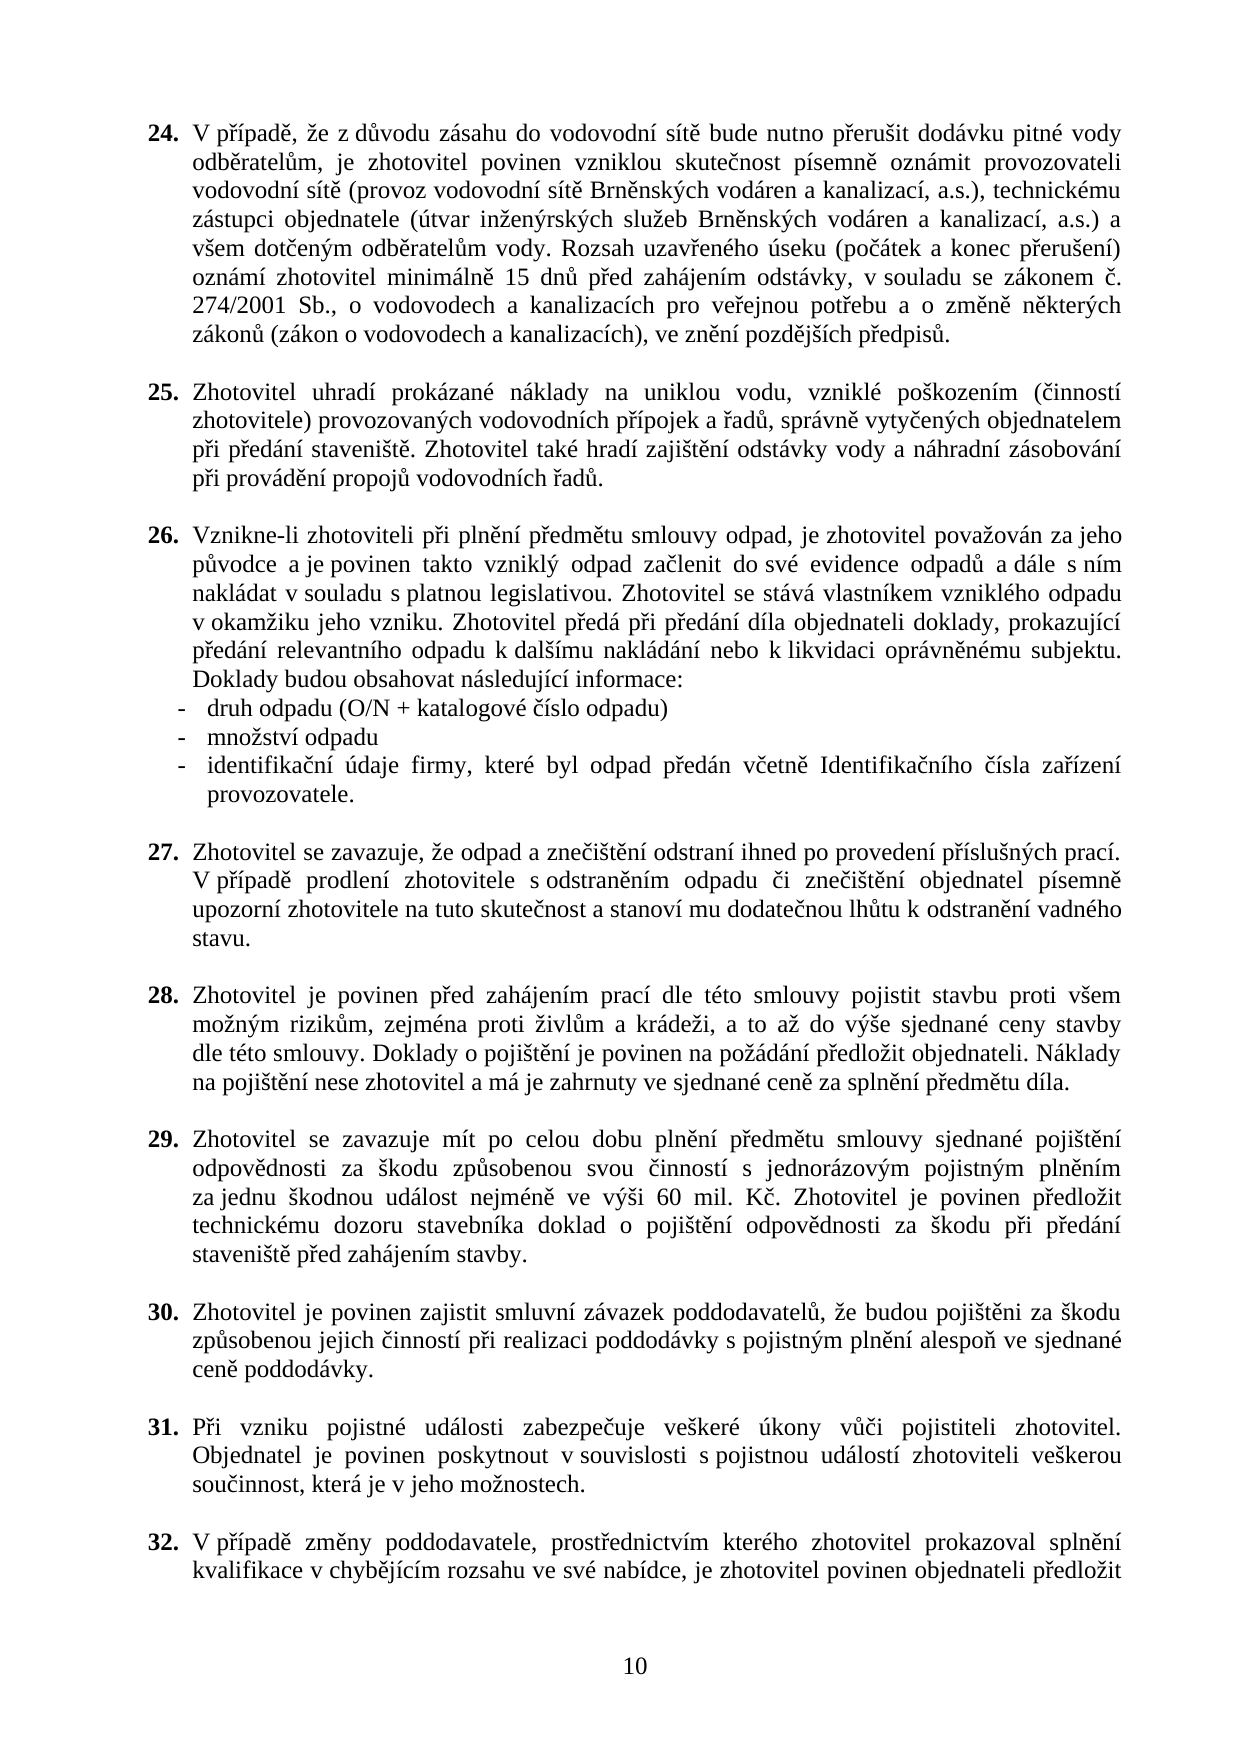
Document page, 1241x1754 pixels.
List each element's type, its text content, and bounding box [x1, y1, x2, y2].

list Zhotovitel se zavazuje, že odpad a znečištění odstraní ihned po provedení příslušných prací. V případě prodlení zhotovitele s odstraněním odpadu či znečištění objednatel písemně upozorní zhotovitele na tuto skutečnost a stanoví mu dodatečnou lhůtu k odstranění vadného stavu. [148, 837, 1122, 952]
list V případě, že z důvodu zásahu do vodovodní sítě bude nutno přerušit dodávku pitné vody odběratelům, je zhotovitel povinen vzniklou skutečnost písemně oznámit provozovateli vodovodní sítě (provoz vodovodní sítě Brněnských vodáren a kanalizací, a.s.), technickému zástupci objednatele (útvar inženýrských služeb Brněnských vodáren a kanalizací, a.s.) a všem dotčeným odběratelům vody. Rozsah uzavřeného úseku (počátek a konec přerušení) oznámí zhotovitel minimálně 15 dnů před zahájením odstávky, v souladu se zákonem č. 274/2001 Sb., o vodovodech a kanalizacích pro veřejnou potřebu a o změně některých zákonů (zákon o vodovodech a kanalizacích), ve znění pozdějších předpisů. [148, 118, 1122, 348]
list Zhotovitel se zavazuje mít po celou dobu plnění předmětu smlouvy sjednané pojištění odpovědnosti za škodu způsobenou svou činností s jednorázovým pojistným plněním za jednu škodnou událost nejméně ve výši 60 mil. Kč. Zhotovitel je povinen předložit technickému dozoru stavebníka doklad o pojištění odpovědnosti za škodu při předání staveniště před zahájením stavby. [148, 1124, 1122, 1268]
list Zhotovitel uhradí prokázané náklady na uniklou vodu, vzniklé poškozením (činností zhotovitele) provozovaných vodovodních přípojek a řadů, správně vytyčených objednatelem při předání staveniště. Zhotovitel také hradí zajištění odstávky vody a náhradní zásobování při provádění propojů vodovodních řadů. [148, 377, 1122, 492]
list Zhotovitel je povinen před zahájením prací dle této smlouvy pojistit stavbu proti všem možným rizikům, zejména proti živlům a krádeži, a to až do výše sjednané ceny stavby dle této smlouvy. Doklady o pojištění je povinen na požádání předložit objednateli. Náklady na pojištění nese zhotovitel a má je zahrnuty ve sjednané ceně za splnění předmětu díla. [148, 981, 1122, 1096]
text množství odpadu [177, 722, 1122, 751]
list Při vzniku pojistné události zabezpečuje veškeré úkony vůči pojistiteli zhotovitel. Objednatel je povinen poskytnout v souvislosti s pojistnou událostí zhotoviteli veškerou součinnost, která je v jeho možnostech. [148, 1412, 1122, 1498]
text druh odpadu (O/N + katalogové číslo odpadu) [177, 693, 1122, 722]
list Zhotovitel je povinen zajistit smluvní závazek poddodavatelů, že budou pojištěni za škodu způsobenou jejich činností při realizaci poddodávky s pojistným plnění alespoň ve sjednané ceně poddodávky. [148, 1297, 1122, 1383]
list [148, 1527, 1122, 1584]
text identifikační údaje firmy, které byl odpad předán včetně Identifikačního čísla zařízení provozovatele. [177, 751, 1122, 808]
list Vznikne-li zhotoviteli při plnění předmětu smlouvy odpad, je zhotovitel považován za jeho původce a je povinen takto vzniklý odpad začlenit do své evidence odpadů a dále s ním nakládat v souladu s platnou legislativou. Zhotovitel se stává vlastníkem vzniklého odpadu v okamžiku jeho vzniku. Zhotovitel předá při předání díla objednateli doklady, prokazující předání relevantního odpadu k dalšímu nakládání nebo k likvidaci oprávněnému subjektu. Doklady budou obsahovat následující informace: [148, 521, 1122, 693]
